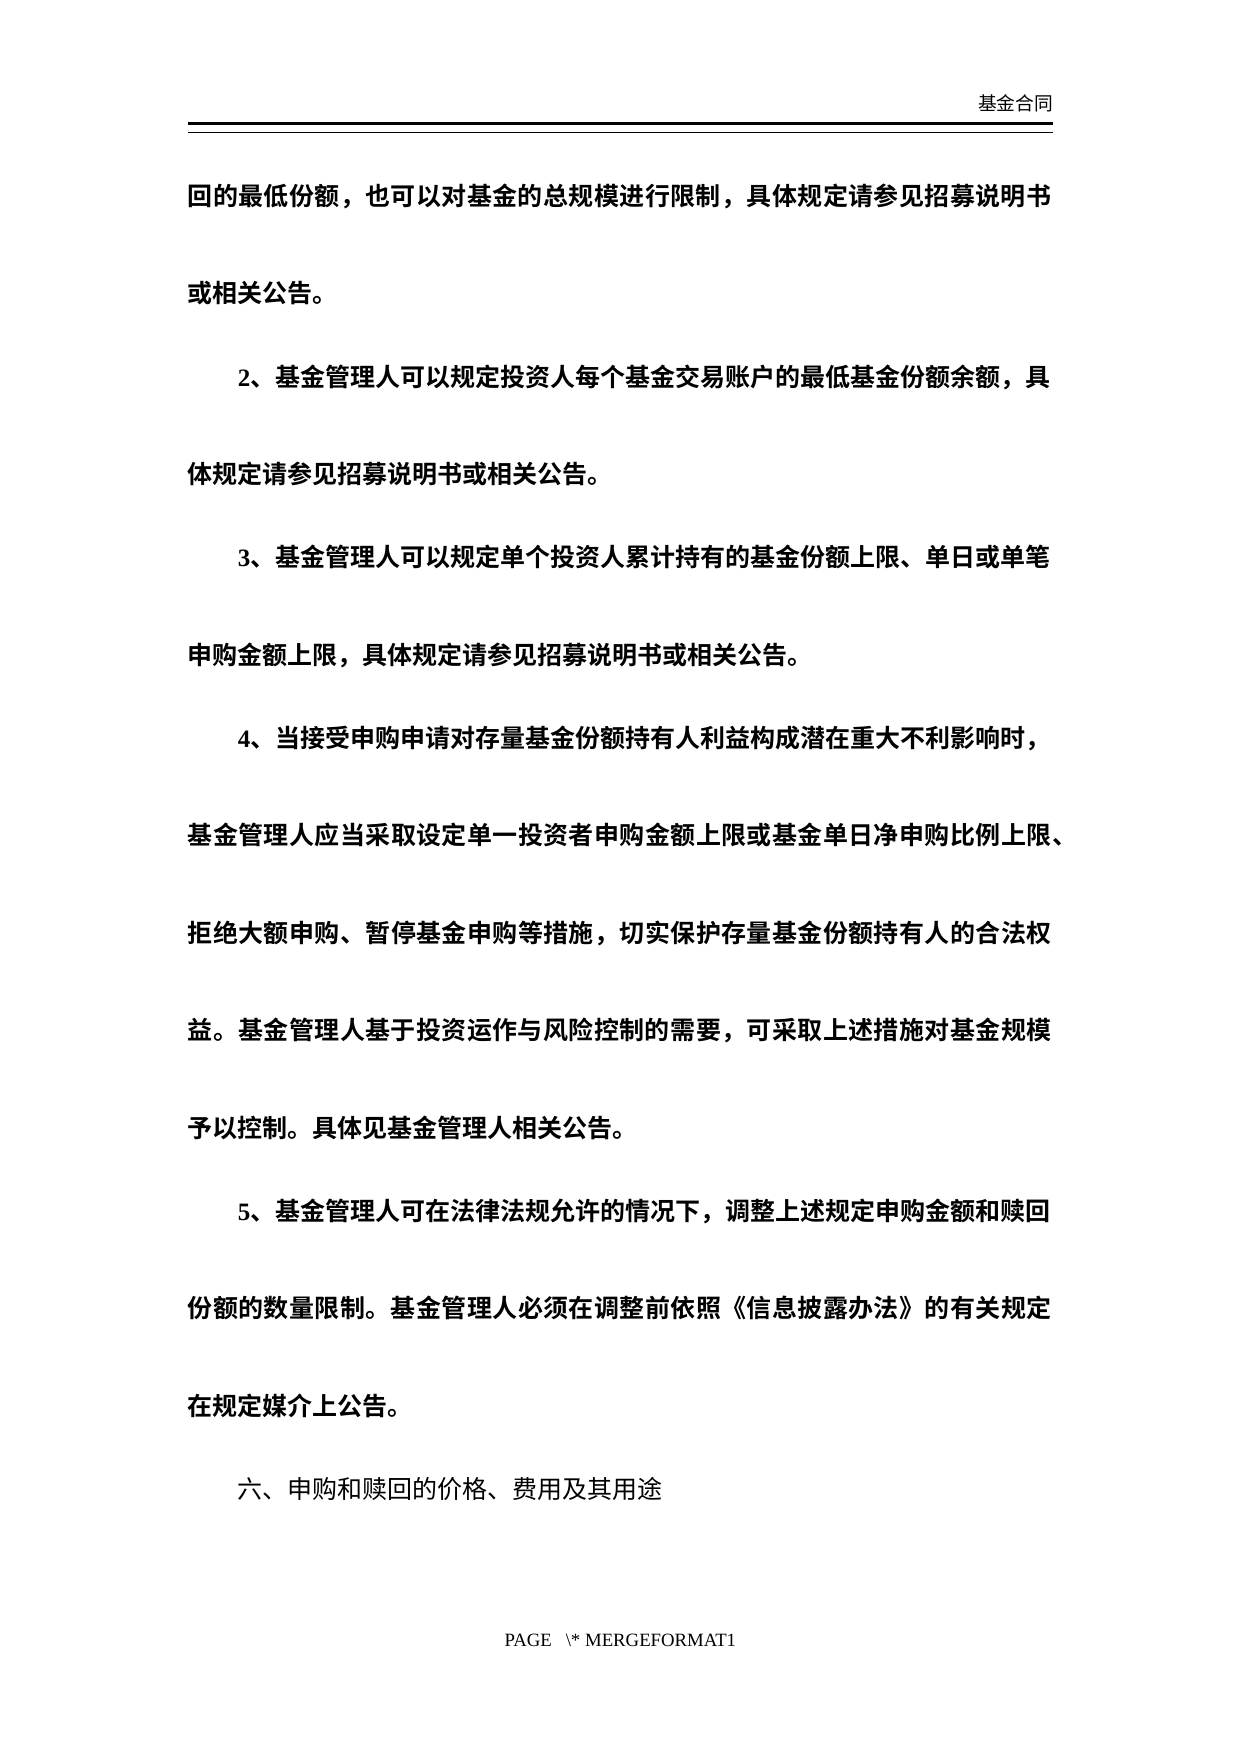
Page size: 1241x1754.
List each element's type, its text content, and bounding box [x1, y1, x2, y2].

text 4、当接受申购申请对存量基金份额持有人利益构成潜在重大不利影响时，基金管理人应当采取设定单一投资者申购金额上限或基金单日净申购比例上限、拒绝大额申购、暂停基金申购等措施，切实保护存量基金份额持有人的合法权益。基金管理人基于投资运作与风险控制的需要，可采取上述措施对基金规模予以控制。具体见基金管理人相关公告。 [187, 704, 1053, 1159]
text 5、基金管理人可在法律法规允许的情况下，调整上述规定申购金额和赎回份额的数量限制。基金管理人必须在调整前依照《信息披露办法》的有关规定在规定媒介上公告。 [187, 1177, 1053, 1437]
text 六、申购和赎回的价格、费用及其用途 [187, 1455, 1053, 1520]
text 3、基金管理人可以规定单个投资人累计持有的基金份额上限、单日或单笔申购金额上限，具体规定请参见招募说明书或相关公告。 [187, 523, 1053, 686]
text 2、基金管理人可以规定投资人每个基金交易账户的最低基金份额余额，具体规定请参见招募说明书或相关公告。 [187, 343, 1053, 505]
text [187, 162, 1053, 324]
